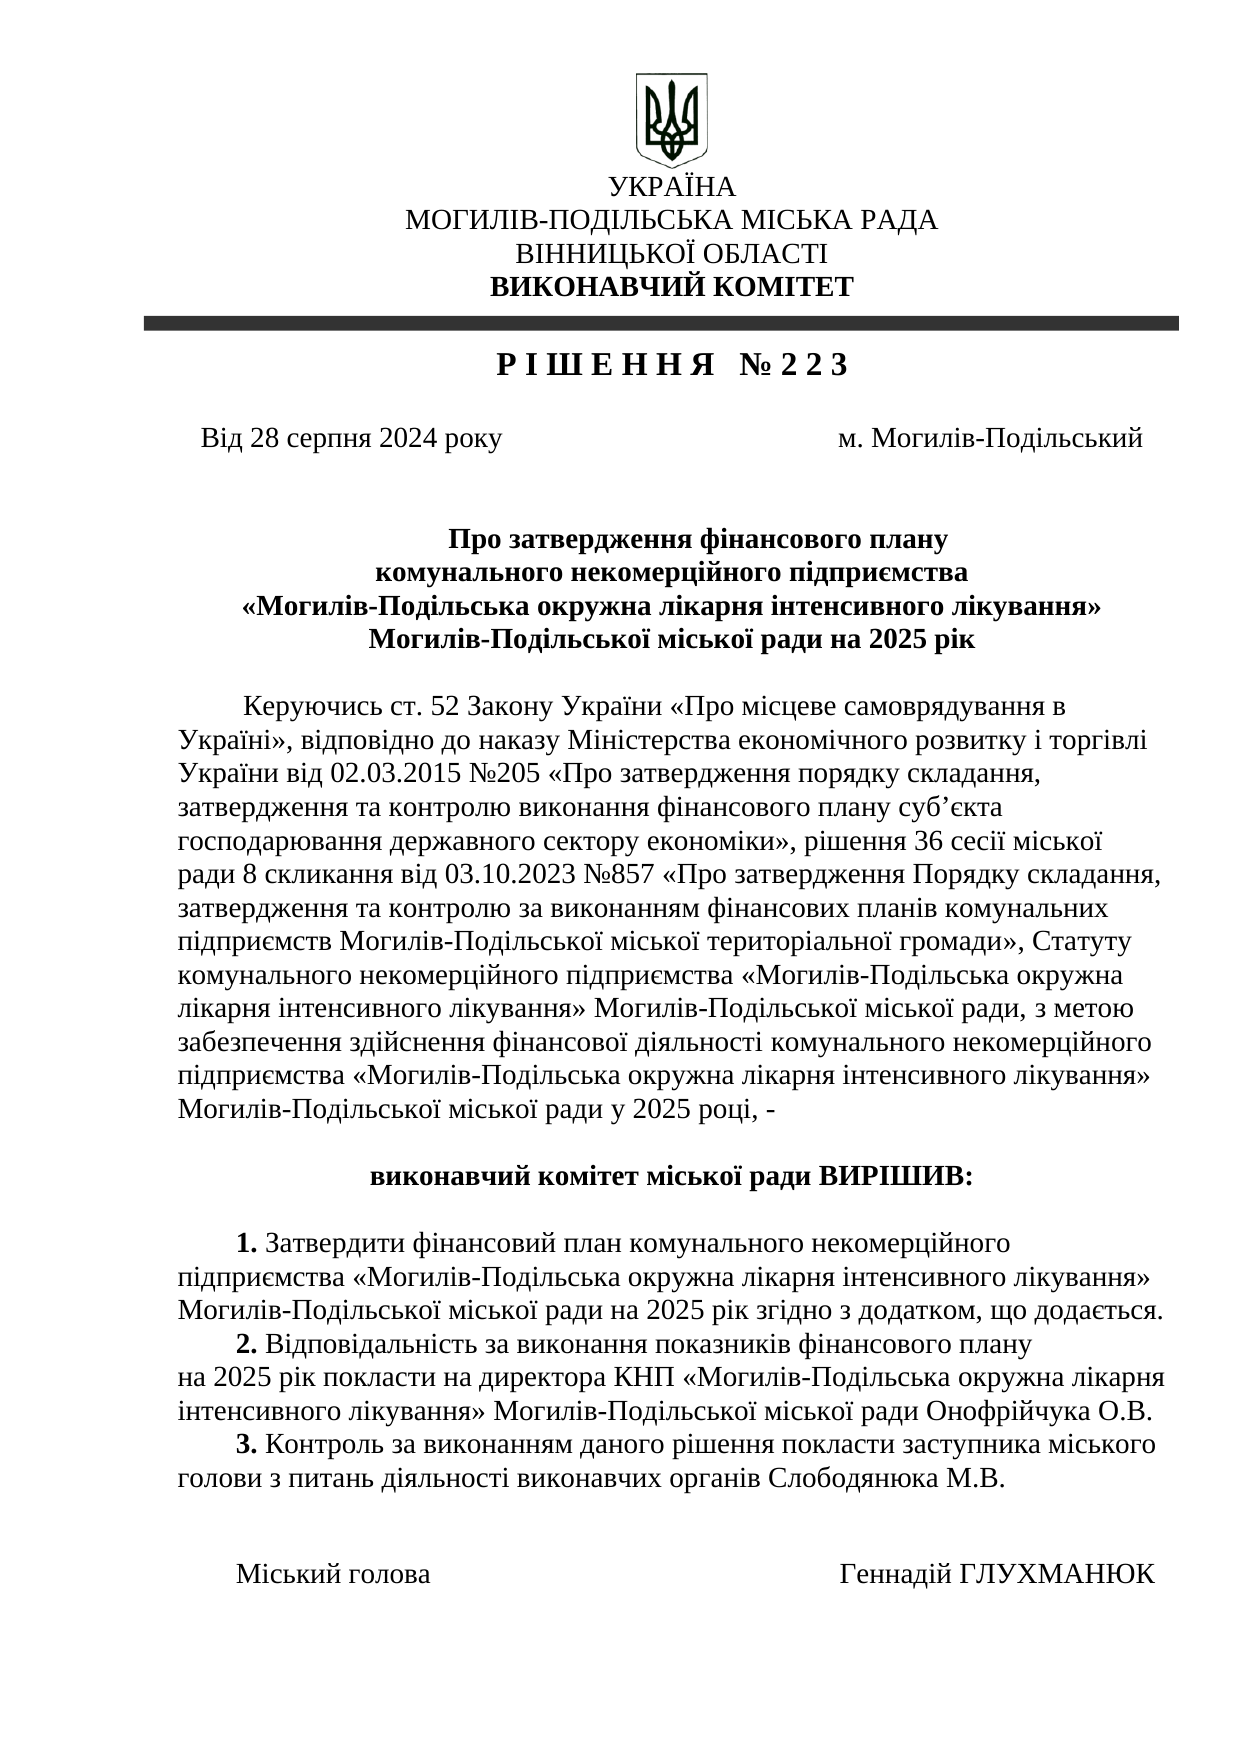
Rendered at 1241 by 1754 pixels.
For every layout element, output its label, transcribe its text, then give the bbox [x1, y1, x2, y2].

picture [636, 73, 708, 169]
text виконавчий комітет міської ради ВИРІШИВ: [177, 1158, 1167, 1192]
text 3. Контроль за виконанням даного рішення покласти заступника міського голови з питань діяльності виконавчих органів Слободянюка М.В. [177, 1426, 1167, 1493]
text «Могилів-Подільська окружна лікарня інтенсивного лікування» Могилів-Подільської міської ради на 2025 рік [177, 588, 1167, 655]
text Міський голова Геннадій ГЛУХМАНЮК [177, 1556, 1167, 1589]
text 1. Затвердити фінансовий план комунального некомерційного підприємства «Могилів-Подільська окружна лікарня інтенсивного лікування» Могилів-Подільської міської ради на 2025 рік згідно з додатком, що додається. [177, 1225, 1167, 1326]
text 2. Відповідальність за виконання показників фінансового плану [177, 1326, 1167, 1359]
text Про затвердження фінансового плану [177, 521, 1167, 554]
text на 2025 рік покласти на директора КНП «Могилів-Подільська окружна лікарня інтенсивного лікування» Могилів-Подільської міської ради Онофрійчука О.В. [177, 1359, 1167, 1426]
text комунального некомерційного підприємства [177, 554, 1167, 588]
text РІШЕННЯ №223 [177, 331, 1167, 383]
text УКРАЇНА МОГИЛІВ-ПОДІЛЬСЬКА МІСЬКА РАДА ВІННИЦЬКОЇ ОБЛАСТІ [177, 169, 1167, 269]
text Від 28 серпня 2024 року м. Могилів-Подільський [177, 420, 1167, 454]
text Керуючись ст. 52 Закону України «Про місцеве самоврядування в Україні», відповідно до наказу Міністерства економічного розвитку і торгівлі України від 02.03.2015 №205 «Про затвердження порядку складання, затвердження та контролю виконання фінансового плану суб’єкта господарювання державного сектору економіки», рішення 36 сесії міської ради 8 скликання від 03.10.2023 №857 «Про затвердження Порядку складання, затвердження та контролю за виконанням фінансових планів комунальних підприємств Могилів-Подільської міської територіальної громади», Статуту комунального некомерційного підприємства «Могилів-Подільська окружна лікарня інтенсивного лікування» Могилів-Подільської міської ради, з метою забезпечення здійснення фінансової діяльності комунального некомерційного підприємства «Могилів-Подільська окружна лікарня інтенсивного лікування» Могилів-Подільської міської ради у 2025 році, - [177, 688, 1167, 1124]
text ВИКОНАВЧИЙ КОМІТЕТ [177, 269, 1167, 303]
